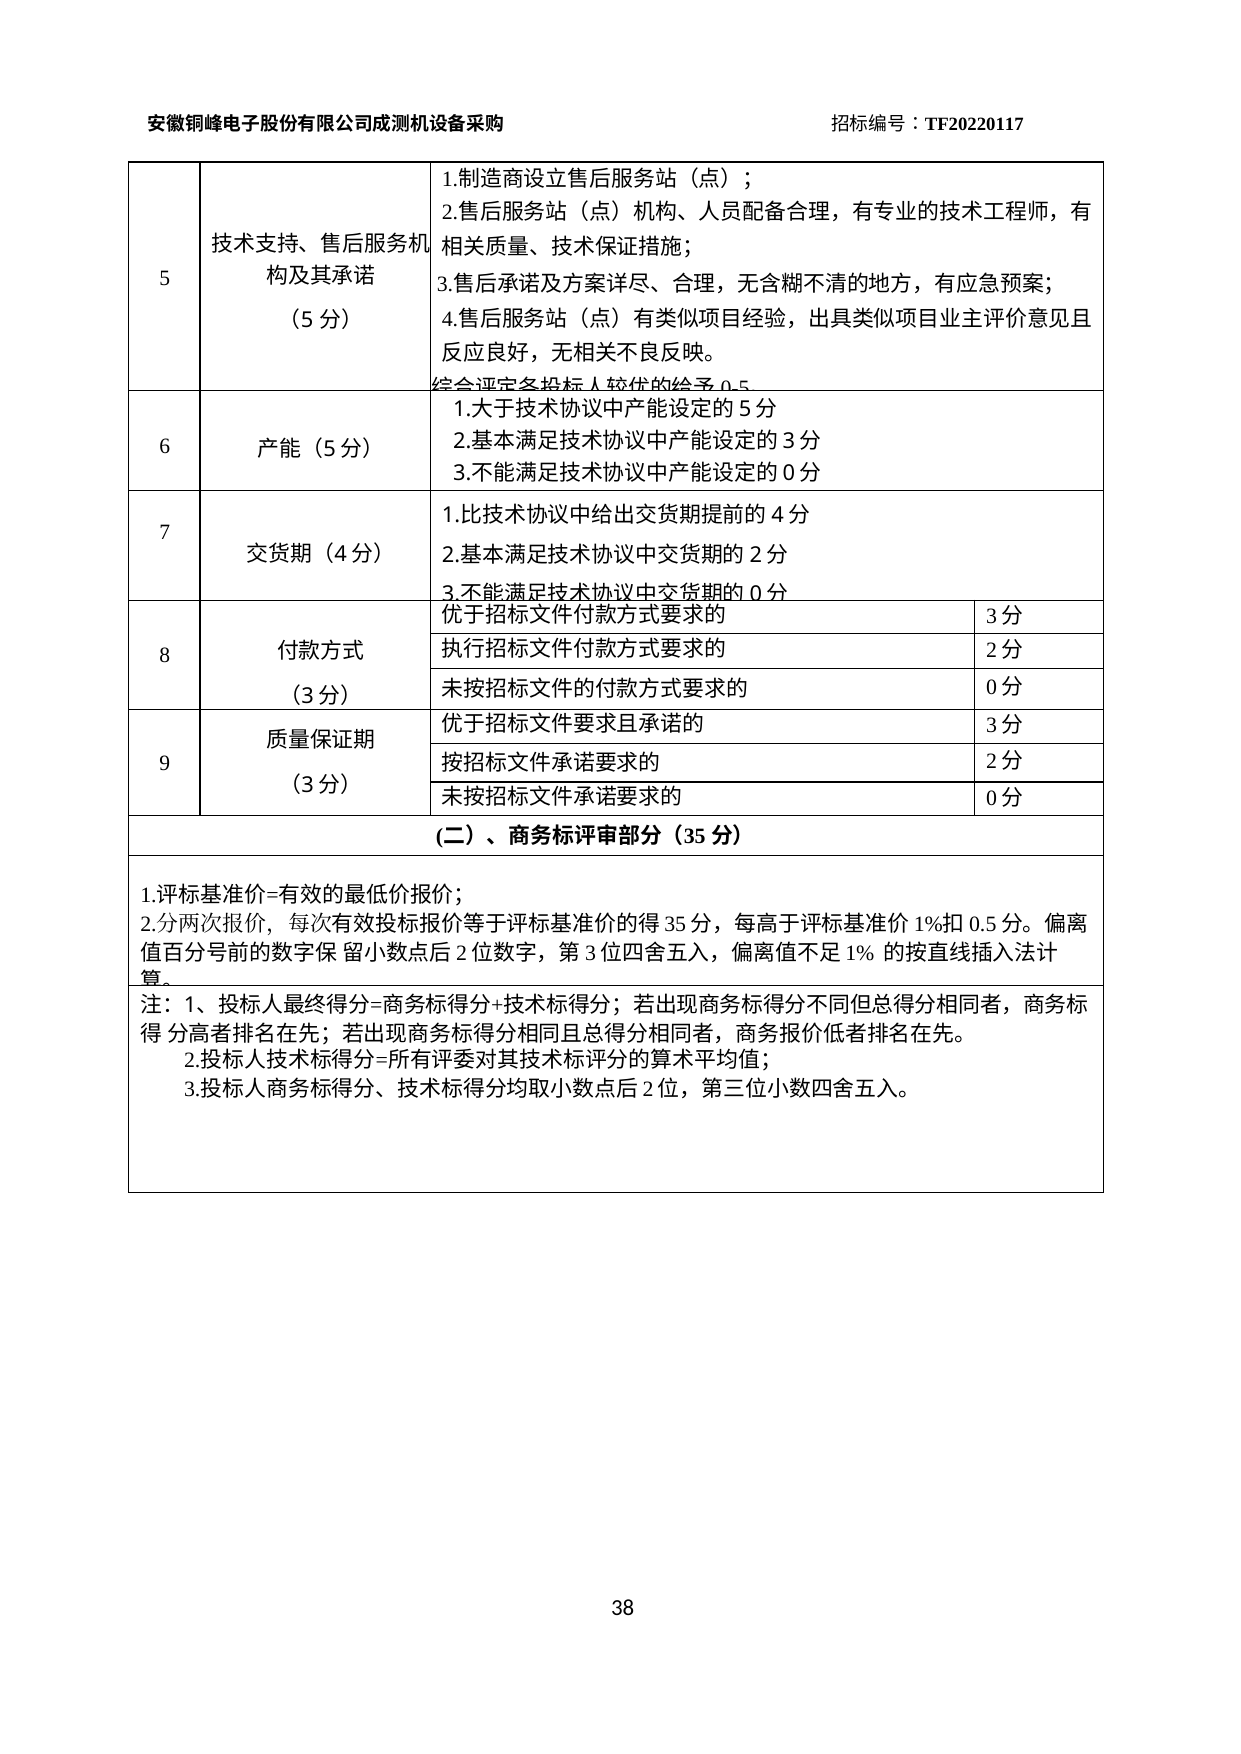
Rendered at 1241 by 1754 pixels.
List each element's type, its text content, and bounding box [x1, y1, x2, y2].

table_cell 8 [129, 601, 199, 709]
table_cell 付款方式 （3分） [201, 601, 430, 709]
table_cell 3分 [975, 710, 1103, 742]
table_cell 1.比技术协议中给出交货期提前的 4分 2.基本满足技术协议中交货期的 2分 3.不能满足技术协议中交货期的 0分 [431, 491, 1103, 599]
table_cell 2分 [975, 744, 1103, 781]
table_cell 按招标文件承诺要求的 [431, 744, 974, 781]
table_cell 9 [129, 710, 199, 815]
table_cell 0分 [975, 783, 1103, 815]
table_cell 未按招标文件承诺要求的 [431, 783, 974, 815]
table_cell 产能（5分） [201, 391, 430, 490]
table_cell 优于招标文件要求且承诺的 [431, 710, 974, 742]
table_header 技术支持、售后服务机 构及其承诺 （5 分） [201, 163, 430, 390]
table_cell 交货期（4分） [201, 491, 430, 599]
table_cell 2分 [975, 634, 1103, 668]
table_header 5 [129, 163, 199, 390]
table_cell 质量保证期 （3分） [201, 710, 430, 815]
table_cell 6 [129, 391, 199, 490]
table_cell (二）、商务标评审部分（35 分） [129, 816, 1103, 855]
table_cell 1.大于技术协议中产能设定的 5分 2.基本满足技术协议中产能设定的 3分 3.不能满足技术协议中产能设定的 0分 [431, 391, 1103, 490]
table_cell 1.评标基准价=有效的最低价报价； 2.分两次报价，每次有效投标报价等于评标基准价的得35分，每高于评标基准价1%扣0.5分。偏离值百分号前的数字保 留小数点后2位数字，第3位四舍五入，偏离值不足1% 的按直线插入法计算。 [129, 856, 1103, 985]
table_cell 7 [129, 491, 199, 599]
table_cell 0分 [975, 669, 1103, 709]
table_cell 3分 [975, 601, 1103, 633]
table_cell 执行招标文件付款方式要求的 [431, 634, 974, 668]
table_header 1.制造商设立售后服务站（点）； 2.售后服务站（点）机构、人员配备合理，有专业的技术工程师，有 相关质量、技术保证措施； 3.售后承诺及方案详尽、合理，无含糊不清的地方，有应急预案； 4.售后服务站（点）有类似项目经验，出具类似项目业主评价意见且 反应良好，无相关不良反映。 综合评定各投标人较优的给予 0-5。 [431, 163, 1103, 390]
table_cell 未按招标文件的付款方式要求的 [431, 669, 974, 709]
table_cell 优于招标文件付款方式要求的 [431, 601, 974, 633]
table_cell 注：1、投标人最终得分=商务标得分+技术标得分；若出现商务标得分不同但总得分相同者，商务标得 分高者排名在先；若出现商务标得分相同且总得分相同者，商务报价低者排名在先。 2.投标人技术标得分=所有评委对其技术标评分的算术平均值； 3.投标人商务标得分、技术标得分均取小数点后2位，第三位小数四舍五入。 [129, 986, 1103, 1192]
